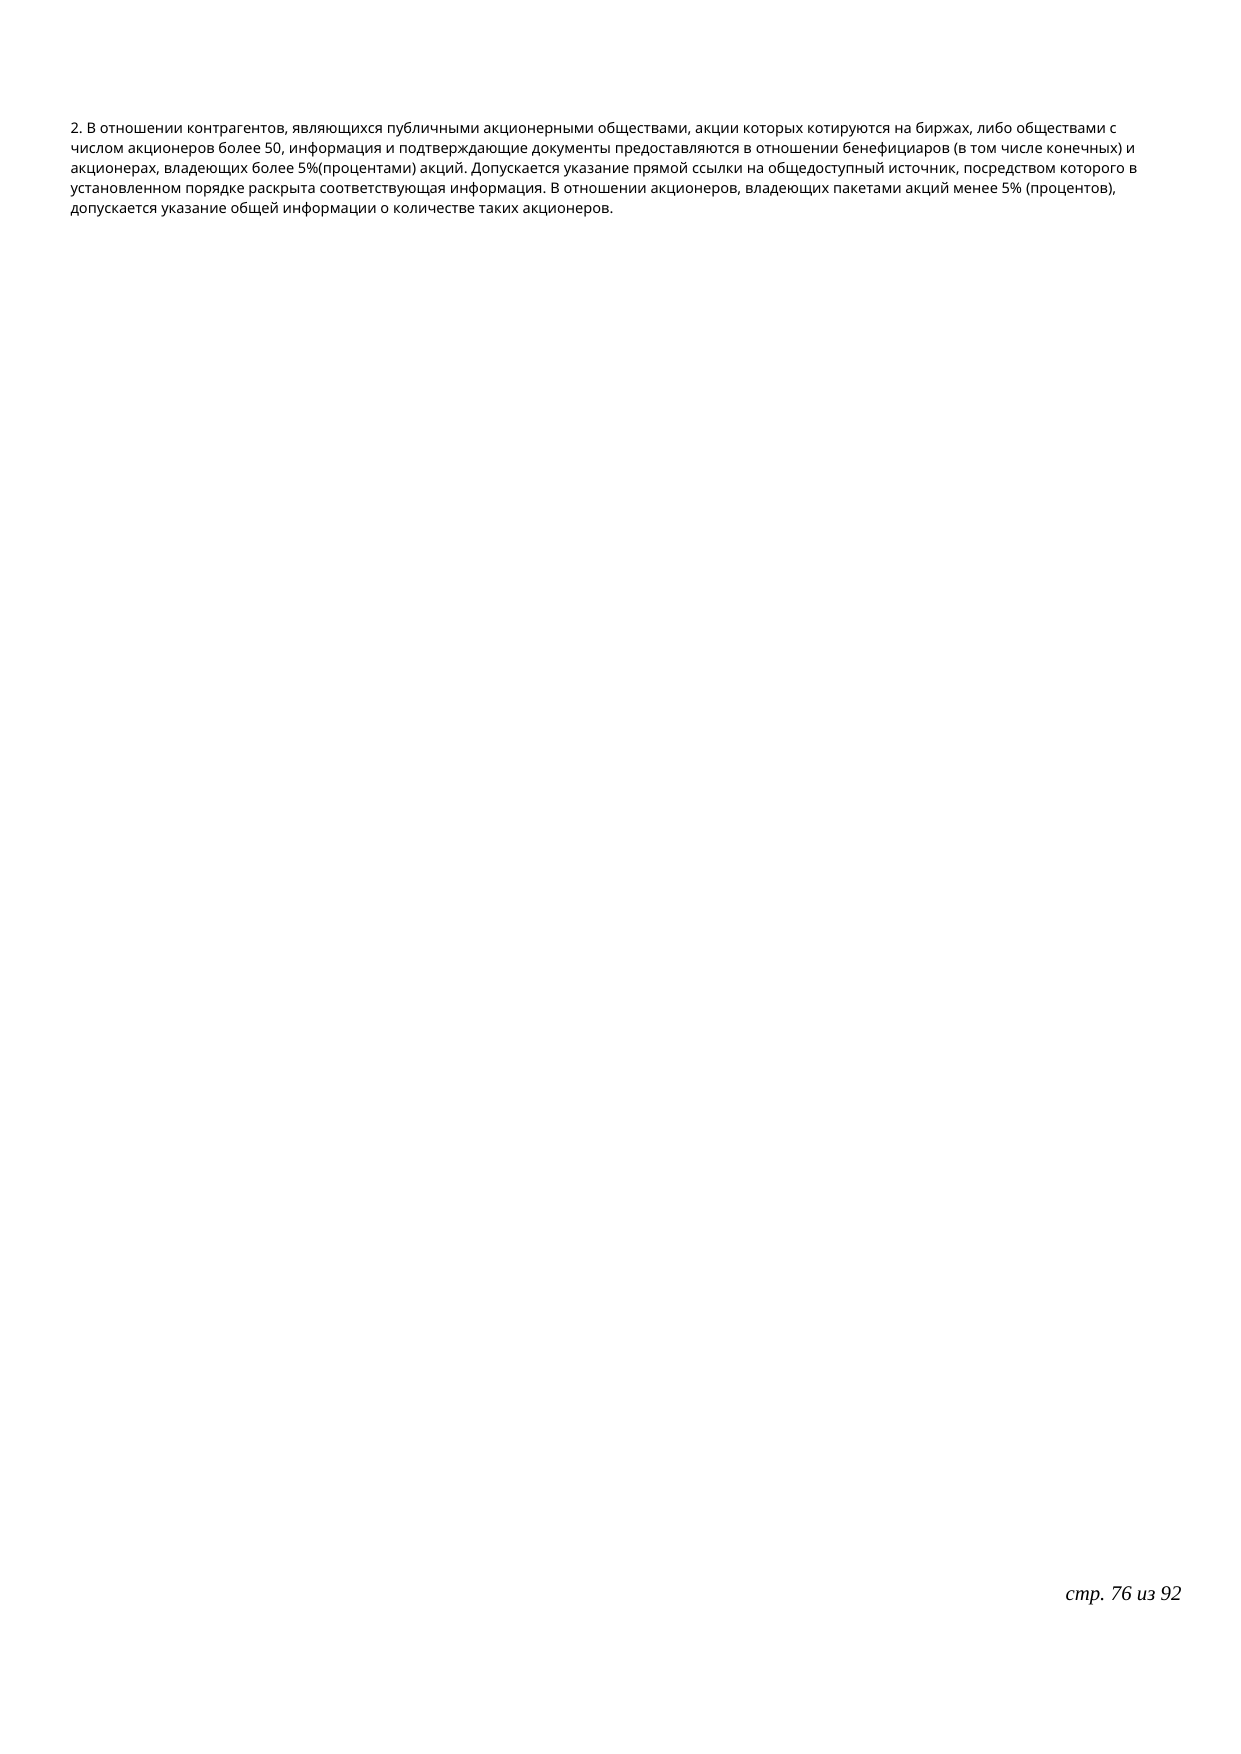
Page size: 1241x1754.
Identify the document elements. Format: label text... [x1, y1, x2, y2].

table_cell 2. В отношении контрагентов, являющихся публичными акционерными обществами, акции которых котируются на биржах, либо обществами с числом акционеров более 50, информация и подтверждающие документы предоставляются в отношении бенефициаров (в том числе конечных) и акционерах, владеющих более 5%(процентами) акций. Допускается указание прямой ссылки на общедоступный источник, посредством которого в установленном порядке раскрыта соответствующая информация. В отношении акционеров, владеющих пакетами акций менее 5% (процентов), допускается указание общей информации о количестве таких акционеров. [59, 118, 1152, 218]
